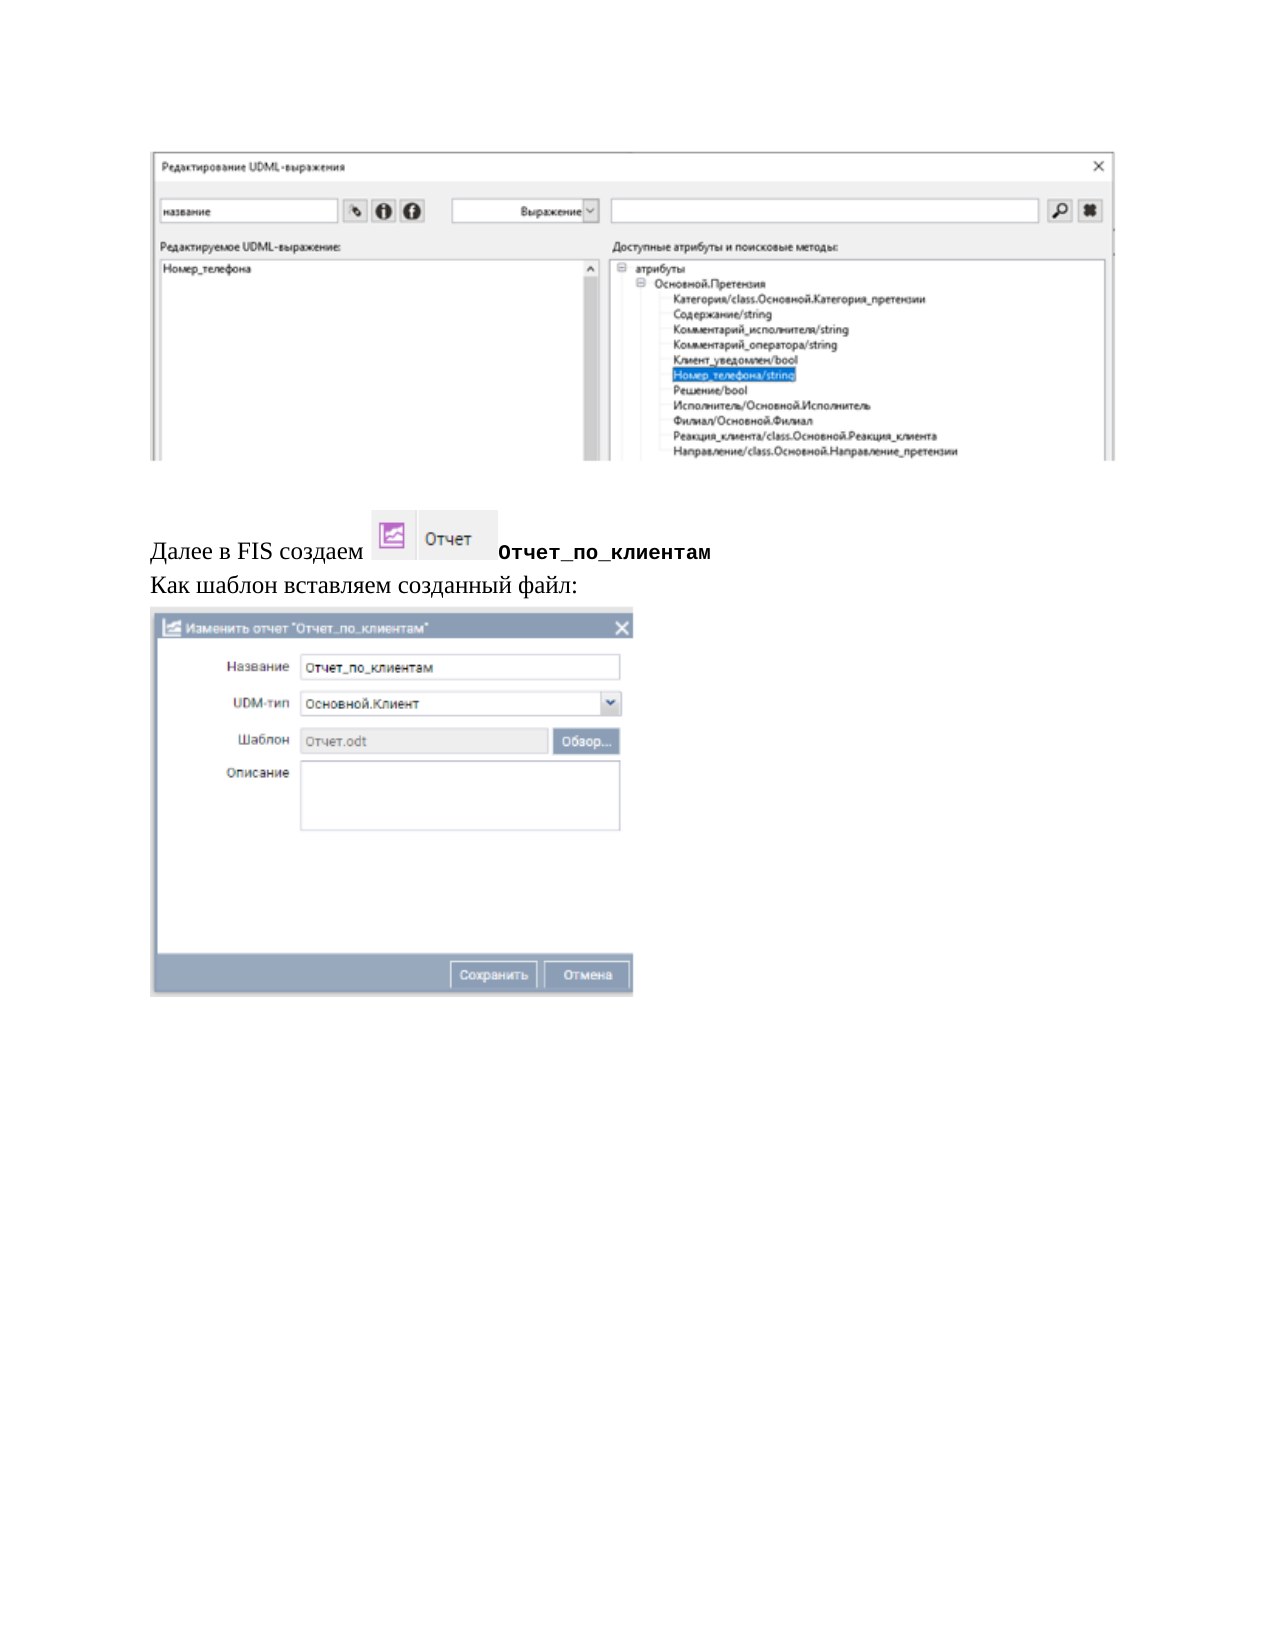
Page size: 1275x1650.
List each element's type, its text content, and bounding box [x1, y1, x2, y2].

picture [150, 150, 1125, 472]
picture [150, 604, 638, 997]
picture [370, 510, 499, 560]
text Далее в FIS создаем Отчет_по_клиентам [150, 511, 1125, 566]
text Как шаблон вставляем созданный файл: [150, 571, 1125, 599]
